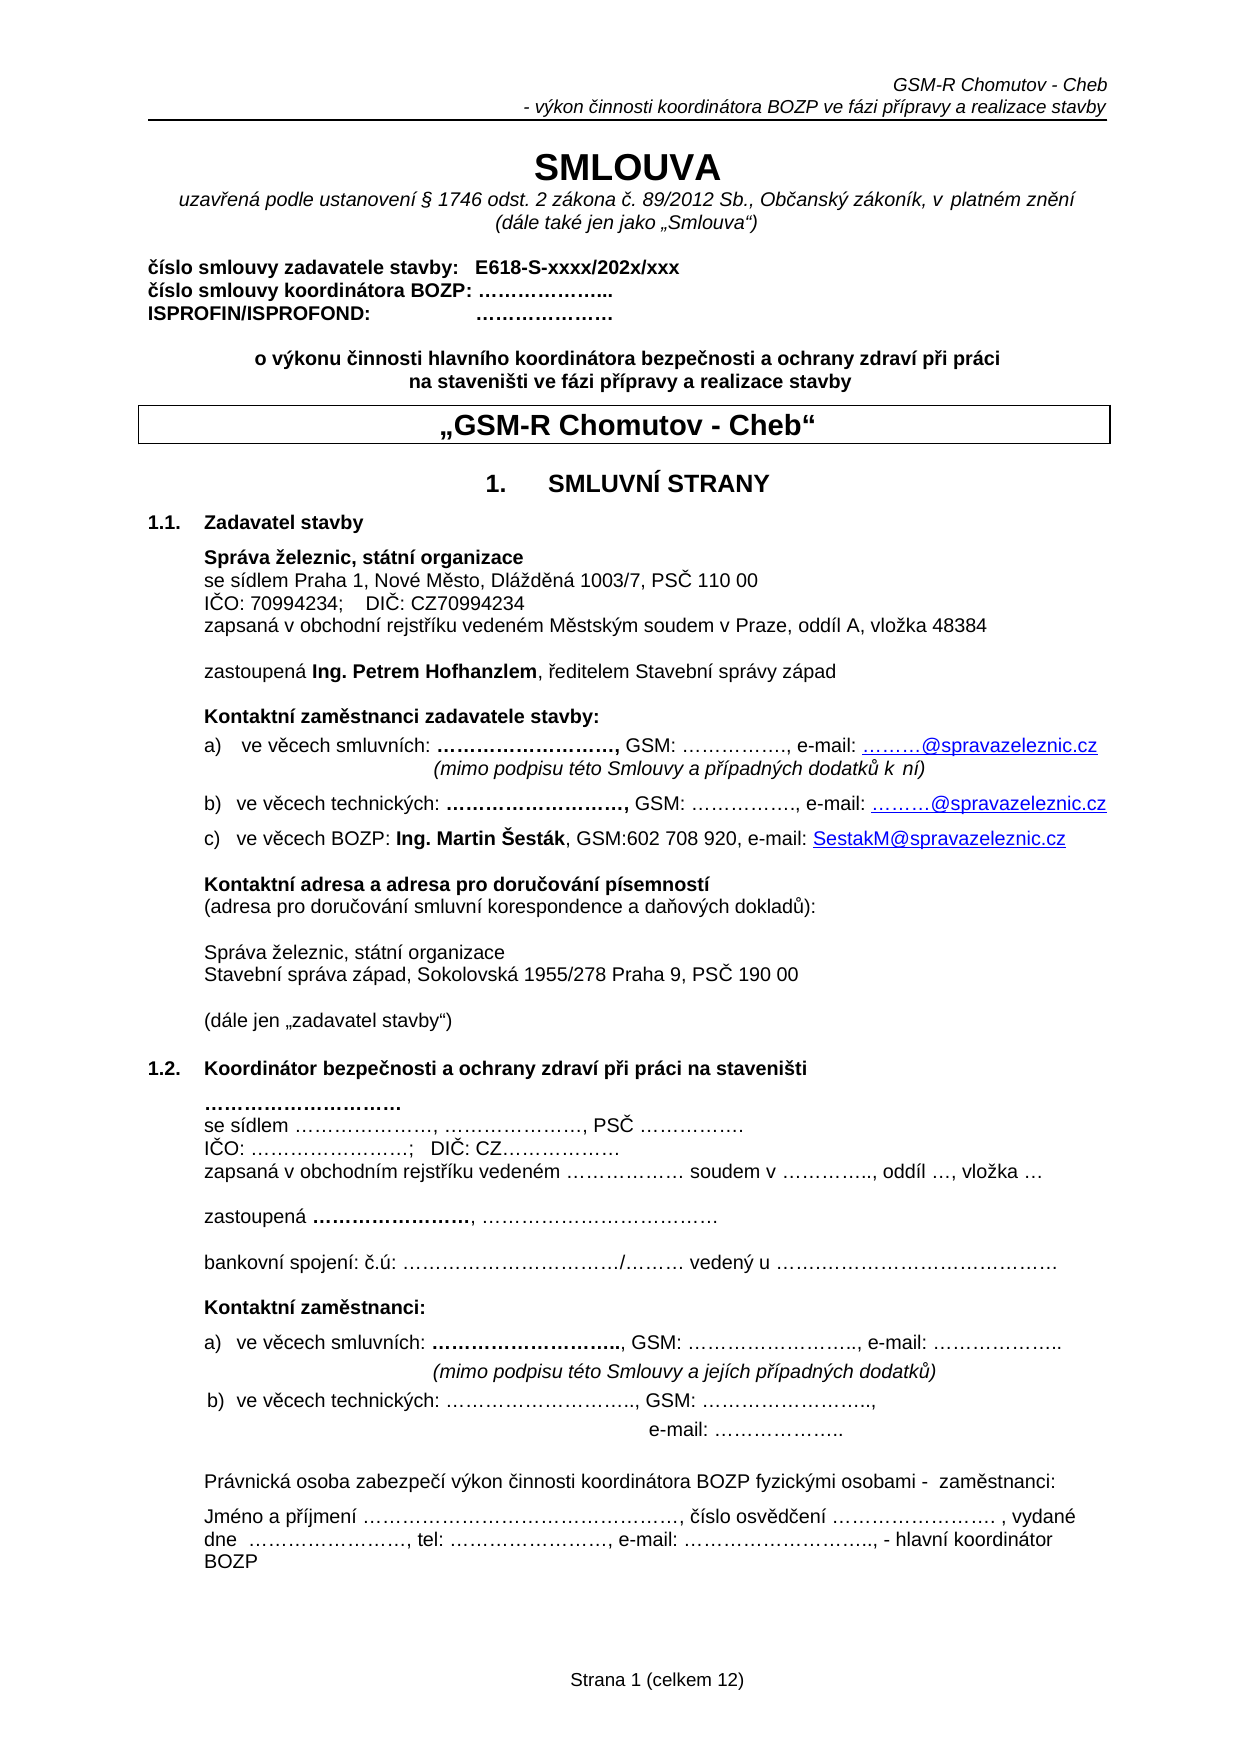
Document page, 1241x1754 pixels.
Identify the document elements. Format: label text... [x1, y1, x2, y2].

text Stavební správa západ, Sokolovská 1955/278 Praha 9, PSČ 190 00 [148, 963, 1107, 986]
text Právnická osoba zabezpečí výkon činnosti koordinátora BOZP fyzickými osobami - zaměstnanci: [204, 1470, 1107, 1492]
text číslo smlouvy koordinátora BOZP: ………………... [148, 279, 1107, 301]
text „GSM-R Chomutov - Cheb“ [139, 406, 1109, 443]
list ve věcech technických: ………………………, GSM: ……………., e-mail: ………@spravazeleznic.cz [204, 792, 1167, 814]
title na staveništi ve fázi přípravy a realizace stavby [148, 369, 1107, 392]
text zastoupená ……………………, ……………………………… [204, 1205, 1107, 1228]
list ve věcech smluvních: ………………………, GSM: ……………., e-mail: ………@spravazeleznic.cz [204, 734, 1167, 757]
text ………………………… [148, 1092, 1107, 1114]
text Správa železnic, státní organizace [204, 941, 1107, 963]
text zastoupená Ing. Petrem Hofhanzlem, ředitelem Stavební správy západ [204, 659, 1107, 682]
text Jméno a příjmení …………………………………………, číslo osvědčení ……………………. , vydané dne ……………………, tel: ……………………, e-mail: ……………………….., - hlavní koordinátor BOZP [204, 1505, 1107, 1573]
subtitle 1. sMLUVNÍ STRANY [148, 469, 1107, 498]
text se sídlem …………………, …………………, PSČ ……………. [148, 1114, 1107, 1137]
text bankovní spojení: č.ú: ……………………………/……… vedený u …….……………………………… [204, 1251, 1107, 1273]
text e-mail: ……………….. [236, 1418, 1107, 1441]
list ve věcech BOZP: Ing. Martin Šesták, GSM:602 708 920, e-mail: SestakM@spravazeleznic.cz [204, 827, 1167, 850]
text SMLOUVA [148, 145, 1107, 188]
text (dále jen „zadavatel stavby“) [204, 1009, 1107, 1031]
text Kontaktní zaměstnanci zadavatele stavby: [204, 705, 1107, 728]
text číslo smlouvy zadavatele stavby: E618-S-xxxx/202x/xxx [148, 256, 1107, 279]
text Kontaktní adresa a adresa pro doručování písemností [204, 872, 1107, 895]
text (dále také jen jako „Smlouva“) [148, 211, 1107, 233]
text uzavřená podle ustanovení § 1746 odst. 2 zákona č. 89/2012 Sb., Občanský zákoník, v platném znění [148, 188, 1107, 211]
text zapsaná v obchodní rejstříku vedeném Městským soudem v Praze, oddíl A, vložka 48384 [148, 614, 1107, 637]
text (mimo podpisu této Smlouvy a jejích případných dodatků) [279, 1360, 1107, 1383]
text IČO: 70994234; DIČ: CZ70994234 [148, 591, 1107, 614]
text (mimo podpisu této Smlouvy a případných dodatků k ní) [148, 757, 1107, 779]
list ve věcech smluvních: ……………………….., GSM: …………………….., e-mail: ……………….. [204, 1331, 1107, 1354]
text (adresa pro doručování smluvní korespondence a daňových dokladů): [204, 895, 1107, 918]
text ISPROFIN/ISPROFOND: ………………… [148, 301, 1107, 324]
list ve věcech technických: ……………………….., GSM: …………………….., [207, 1389, 1107, 1412]
text 1.1. Zadavatel stavby [148, 511, 1107, 533]
text Kontaktní zaměstnanci: [204, 1296, 1107, 1319]
text IČO: ……………………; DIČ: CZ……………… [148, 1137, 1107, 1160]
title o výkonu činnosti hlavního koordinátora bezpečnosti a ochrany zdraví při práci [148, 347, 1107, 369]
text zapsaná v obchodním rejstříku vedeném ……………… soudem v ………….., oddíl …, vložka … [148, 1160, 1107, 1182]
text se sídlem Praha 1, Nové Město, Dlážděná 1003/7, PSČ 110 00 [148, 569, 1107, 591]
text Správa železnic, státní organizace [148, 546, 1107, 569]
text 1.2. Koordinátor bezpečnosti a ochrany zdraví při práci na staveništi [148, 1056, 1107, 1079]
